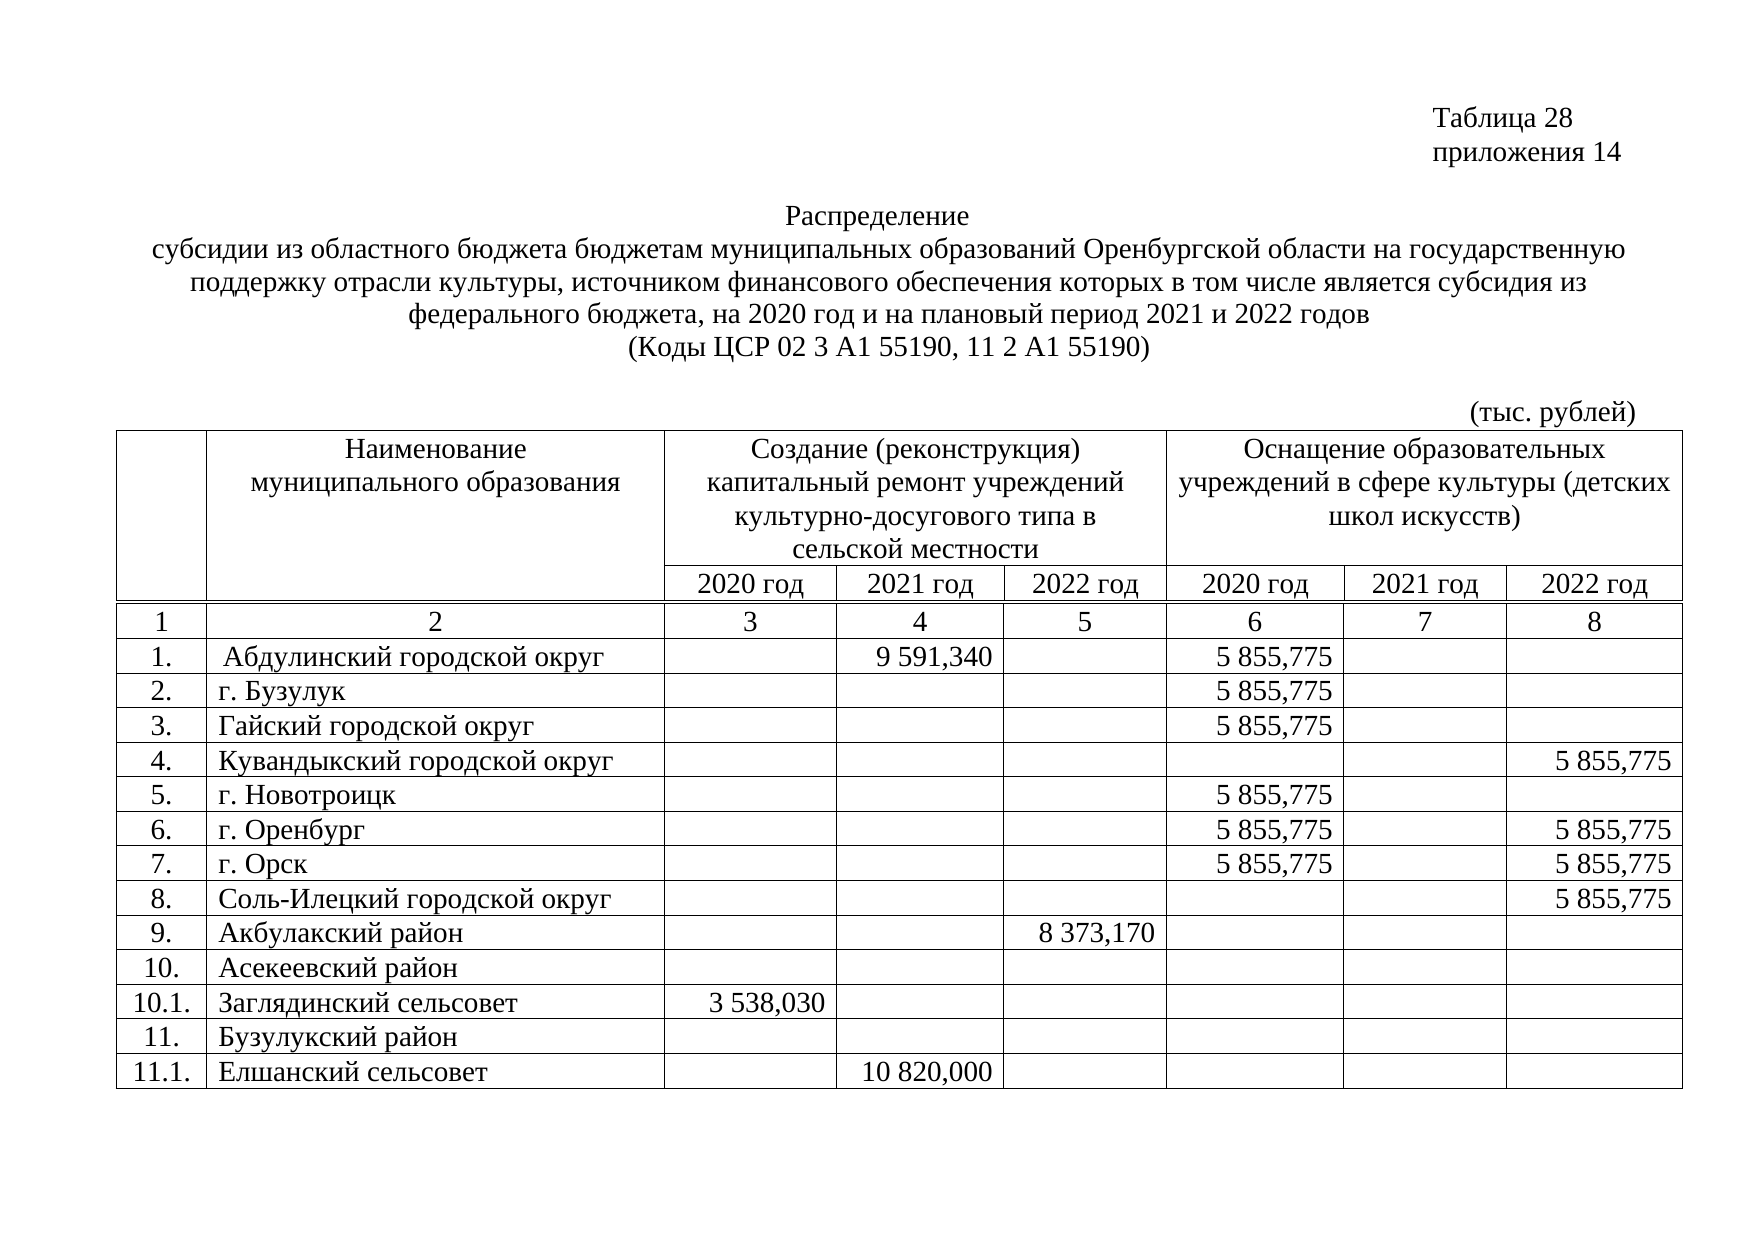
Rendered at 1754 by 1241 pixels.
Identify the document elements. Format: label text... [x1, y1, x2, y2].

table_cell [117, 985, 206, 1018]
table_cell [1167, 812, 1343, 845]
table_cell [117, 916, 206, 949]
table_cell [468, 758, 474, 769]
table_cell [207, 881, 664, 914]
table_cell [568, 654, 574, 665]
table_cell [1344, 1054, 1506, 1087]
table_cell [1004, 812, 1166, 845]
text Таблица 28 [118, 100, 1636, 134]
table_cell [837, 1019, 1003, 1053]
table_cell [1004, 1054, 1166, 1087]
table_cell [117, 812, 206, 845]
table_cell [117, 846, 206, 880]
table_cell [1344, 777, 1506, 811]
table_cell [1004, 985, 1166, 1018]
text Распределение [118, 200, 1636, 232]
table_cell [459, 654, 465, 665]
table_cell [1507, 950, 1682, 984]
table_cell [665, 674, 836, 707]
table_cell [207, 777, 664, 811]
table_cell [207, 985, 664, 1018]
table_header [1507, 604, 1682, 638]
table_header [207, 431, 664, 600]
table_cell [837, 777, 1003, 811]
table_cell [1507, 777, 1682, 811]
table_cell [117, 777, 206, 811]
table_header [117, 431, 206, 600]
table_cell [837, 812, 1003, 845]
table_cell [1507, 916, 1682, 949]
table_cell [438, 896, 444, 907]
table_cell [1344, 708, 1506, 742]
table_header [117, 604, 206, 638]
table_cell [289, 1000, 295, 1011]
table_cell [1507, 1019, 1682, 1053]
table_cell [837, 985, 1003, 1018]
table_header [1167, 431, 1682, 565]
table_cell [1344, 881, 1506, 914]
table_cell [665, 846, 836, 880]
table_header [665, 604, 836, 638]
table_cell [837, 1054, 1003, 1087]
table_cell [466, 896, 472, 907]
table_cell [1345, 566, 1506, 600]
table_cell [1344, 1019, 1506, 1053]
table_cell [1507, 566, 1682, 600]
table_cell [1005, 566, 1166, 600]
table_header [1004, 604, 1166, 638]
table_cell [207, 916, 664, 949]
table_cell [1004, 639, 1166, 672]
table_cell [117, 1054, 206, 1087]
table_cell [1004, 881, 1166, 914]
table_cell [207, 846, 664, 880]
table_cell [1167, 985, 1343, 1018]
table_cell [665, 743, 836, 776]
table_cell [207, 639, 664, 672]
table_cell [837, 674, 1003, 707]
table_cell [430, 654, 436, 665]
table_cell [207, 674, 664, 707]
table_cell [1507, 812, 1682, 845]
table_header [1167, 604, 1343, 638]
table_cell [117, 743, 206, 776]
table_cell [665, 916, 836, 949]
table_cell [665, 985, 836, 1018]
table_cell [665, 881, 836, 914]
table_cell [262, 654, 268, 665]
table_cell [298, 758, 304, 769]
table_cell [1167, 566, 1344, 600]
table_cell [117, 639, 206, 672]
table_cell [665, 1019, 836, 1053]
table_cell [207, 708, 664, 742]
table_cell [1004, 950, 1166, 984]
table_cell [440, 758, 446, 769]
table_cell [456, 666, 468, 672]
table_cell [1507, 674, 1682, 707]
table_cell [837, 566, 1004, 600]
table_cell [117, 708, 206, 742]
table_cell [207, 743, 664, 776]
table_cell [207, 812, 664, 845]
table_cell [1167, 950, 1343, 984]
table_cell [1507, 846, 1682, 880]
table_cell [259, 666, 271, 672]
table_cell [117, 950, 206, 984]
text субсидии из областного бюджета бюджетам муниципальных образований Оренбургской области на государственную поддержку отрасли культуры, источником финансового обеспечения которых в том числе является субсидия из федерального бюджета, на 2020 год и на плановый период 2021 и 2022 годов [118, 232, 1659, 330]
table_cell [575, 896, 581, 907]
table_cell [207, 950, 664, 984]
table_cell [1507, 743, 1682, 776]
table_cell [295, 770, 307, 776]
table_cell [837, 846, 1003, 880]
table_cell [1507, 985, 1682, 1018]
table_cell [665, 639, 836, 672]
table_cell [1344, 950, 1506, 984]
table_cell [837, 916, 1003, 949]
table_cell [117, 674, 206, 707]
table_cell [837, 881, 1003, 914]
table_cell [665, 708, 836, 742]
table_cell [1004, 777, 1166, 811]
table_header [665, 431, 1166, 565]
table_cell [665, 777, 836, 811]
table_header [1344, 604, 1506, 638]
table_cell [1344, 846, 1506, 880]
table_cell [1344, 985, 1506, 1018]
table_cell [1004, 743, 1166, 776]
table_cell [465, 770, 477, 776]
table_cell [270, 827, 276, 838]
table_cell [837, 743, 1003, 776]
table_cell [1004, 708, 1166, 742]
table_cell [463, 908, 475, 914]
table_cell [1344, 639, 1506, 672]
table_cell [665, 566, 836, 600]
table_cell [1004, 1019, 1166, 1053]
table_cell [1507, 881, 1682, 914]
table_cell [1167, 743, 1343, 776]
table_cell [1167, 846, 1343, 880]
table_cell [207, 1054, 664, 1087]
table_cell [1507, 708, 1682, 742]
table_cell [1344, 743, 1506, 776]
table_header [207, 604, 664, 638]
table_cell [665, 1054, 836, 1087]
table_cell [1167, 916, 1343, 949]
text приложения 14 [118, 134, 1636, 167]
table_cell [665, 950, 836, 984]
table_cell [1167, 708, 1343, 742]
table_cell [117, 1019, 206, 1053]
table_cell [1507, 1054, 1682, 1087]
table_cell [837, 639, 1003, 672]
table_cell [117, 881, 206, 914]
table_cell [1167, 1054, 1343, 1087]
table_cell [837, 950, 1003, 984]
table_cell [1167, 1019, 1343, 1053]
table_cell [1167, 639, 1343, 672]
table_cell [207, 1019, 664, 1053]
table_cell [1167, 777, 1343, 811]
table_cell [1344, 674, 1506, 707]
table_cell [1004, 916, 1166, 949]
text (тыс. рублей) [118, 395, 1636, 428]
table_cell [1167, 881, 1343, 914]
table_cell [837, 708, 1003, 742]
text (Коды ЦСР 02 3 A1 55190, 11 2 A1 55190) [118, 330, 1659, 363]
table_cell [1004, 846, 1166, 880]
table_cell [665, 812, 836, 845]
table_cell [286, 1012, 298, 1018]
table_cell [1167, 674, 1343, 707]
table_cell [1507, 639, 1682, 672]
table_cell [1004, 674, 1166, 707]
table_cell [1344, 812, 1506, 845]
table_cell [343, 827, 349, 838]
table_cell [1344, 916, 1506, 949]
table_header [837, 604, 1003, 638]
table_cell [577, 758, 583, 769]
